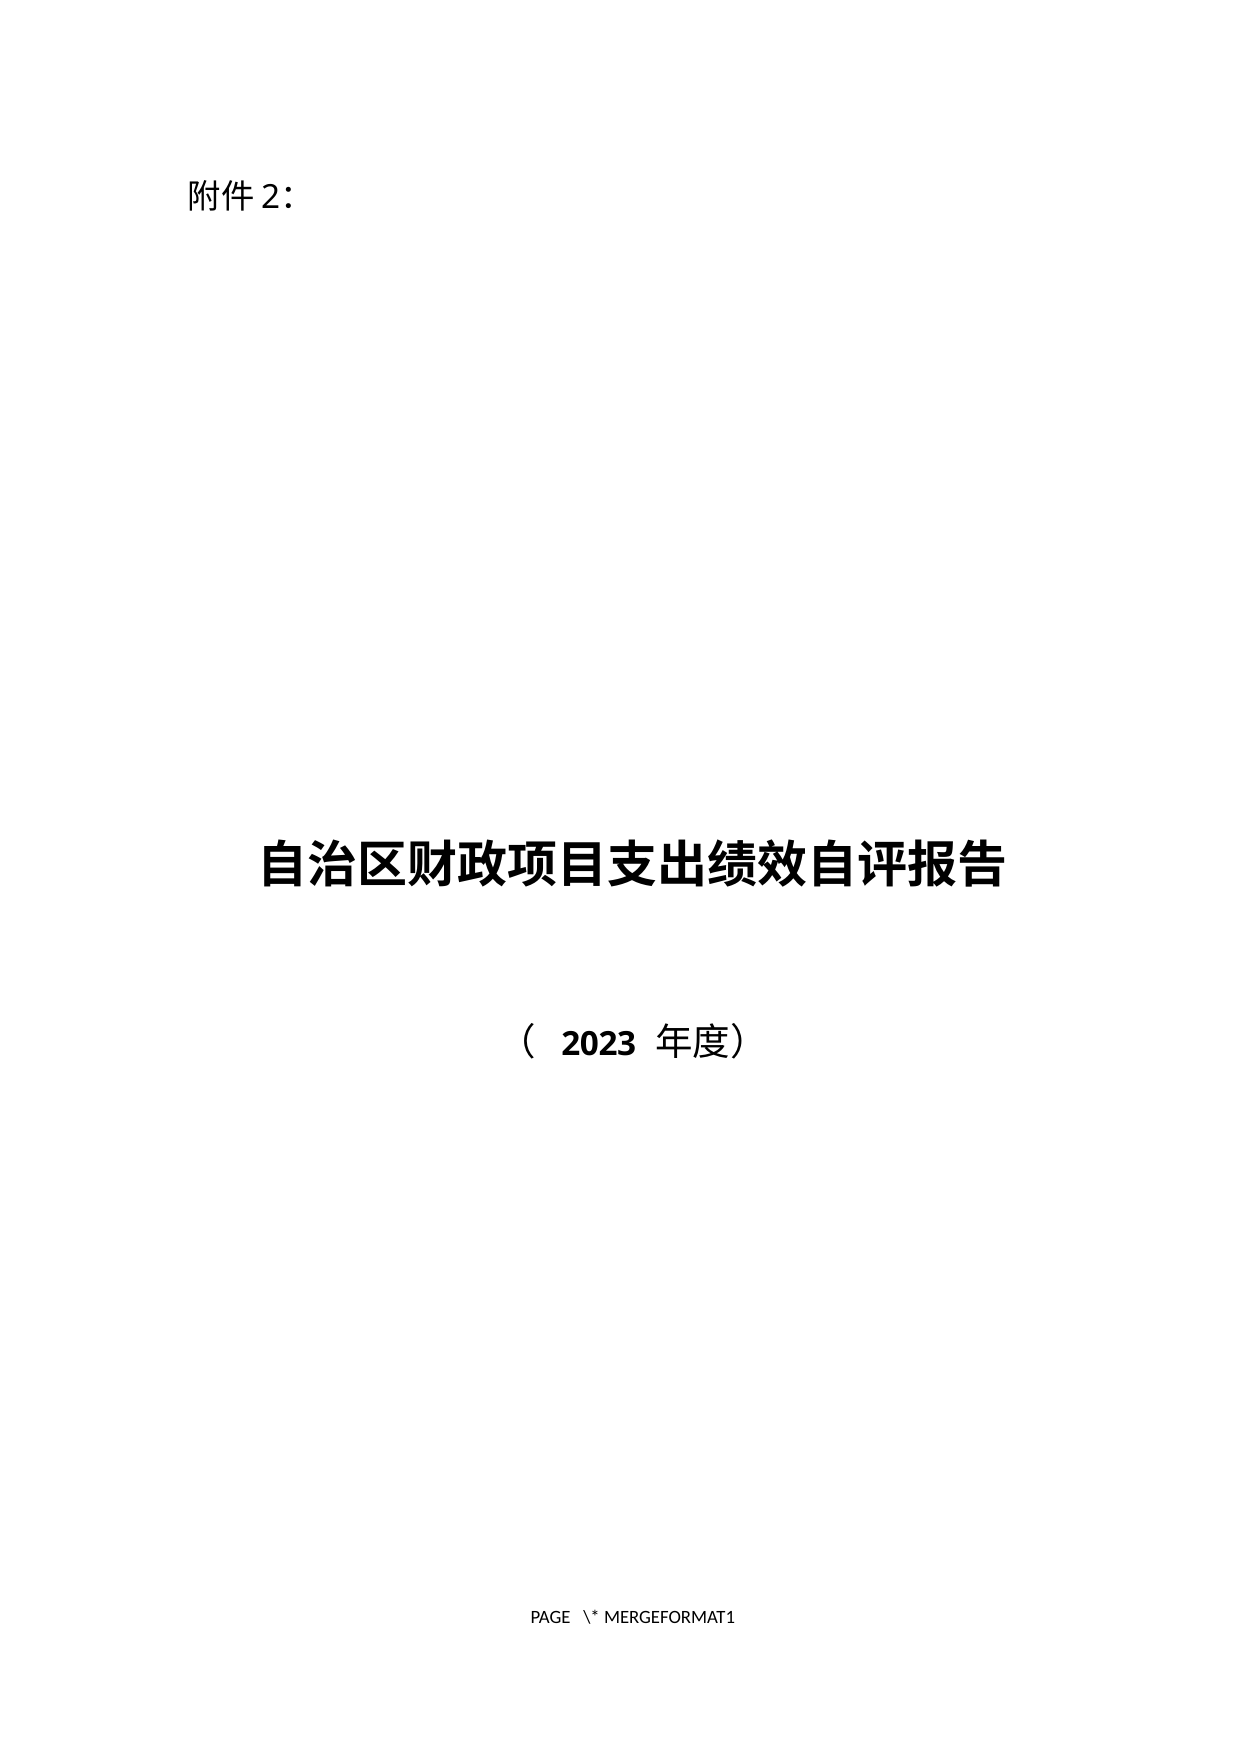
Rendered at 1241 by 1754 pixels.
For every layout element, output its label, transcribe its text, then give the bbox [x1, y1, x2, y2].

text （ 2023 年度） [187, 1007, 1078, 1072]
text 自治区财政项目支出绩效自评报告 [187, 812, 1078, 909]
text 附件2： [187, 162, 1078, 227]
